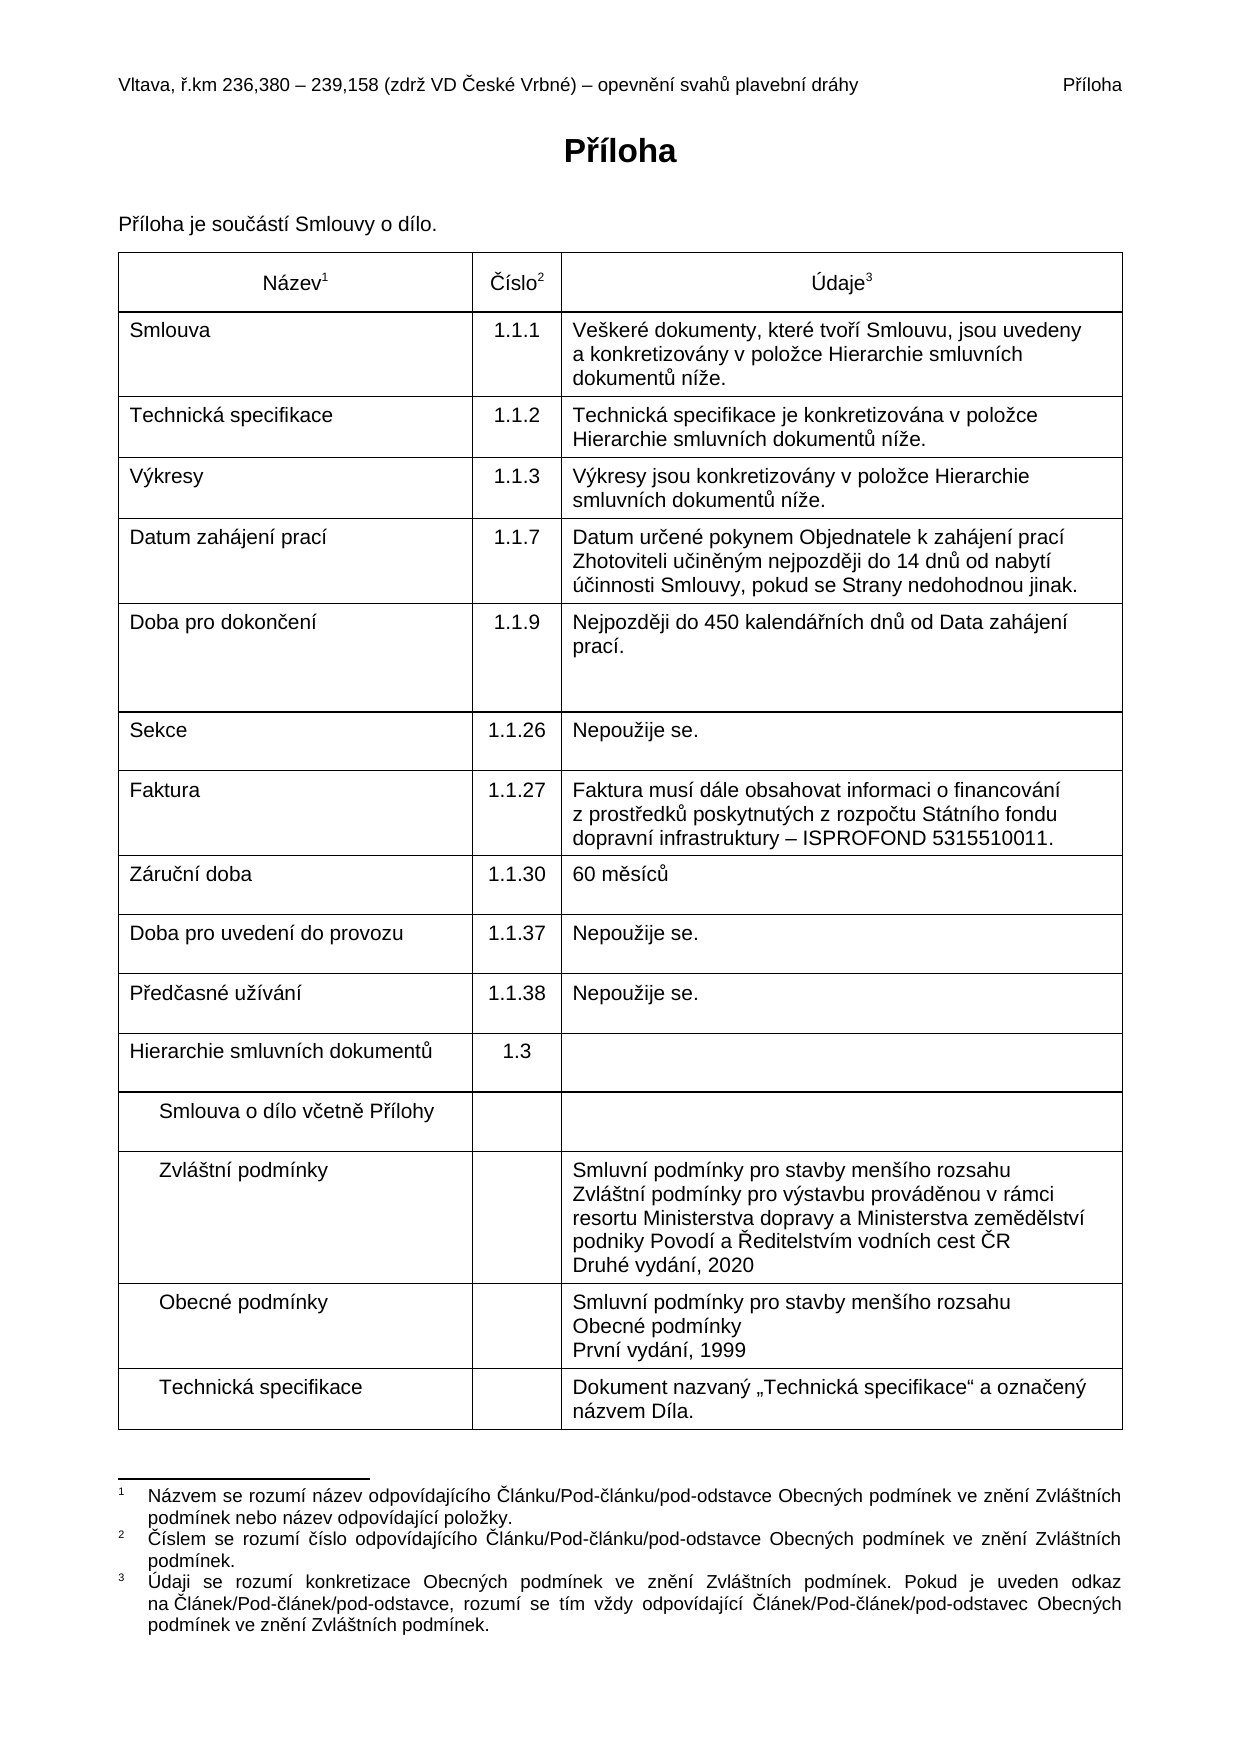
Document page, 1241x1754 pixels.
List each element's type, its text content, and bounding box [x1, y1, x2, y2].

title Příloha [118, 131, 1122, 169]
table_cell 1.1.3 [473, 458, 561, 518]
table_cell [562, 1034, 1122, 1091]
table_cell Datum určené pokynem Objednatele k zahájení prací Zhotoviteli učiněným nejpozději do 14 dnů od nabytí účinnosti Smlouvy, pokud se Strany nedohodnou jinak. [562, 519, 1122, 603]
table_cell Výkresy jsou konkretizovány v položce Hierarchie smluvních dokumentů níže. [562, 458, 1122, 518]
table_cell 1.1.2 [473, 397, 561, 457]
table_cell [473, 1284, 561, 1368]
table_header Číslo [473, 253, 561, 311]
table_cell Zvláštní podmínky [119, 1152, 472, 1283]
table_cell Smlouva [119, 313, 472, 396]
table_cell 1.1.26 [473, 713, 561, 770]
table_cell Nepoužije se. [562, 713, 1122, 770]
table_cell Veškeré dokumenty, které tvoří Smlouvu, jsou uvedeny a konkretizovány v položce Hierarchie smluvních dokumentů níže. [562, 313, 1122, 396]
table_cell Hierarchie smluvních dokumentů [119, 1034, 472, 1091]
table_cell Smlouva o dílo včetně Přílohy [119, 1093, 472, 1151]
table_cell [562, 1093, 1122, 1151]
table_header Údaje [562, 253, 1122, 311]
table_cell Záruční doba [119, 856, 472, 914]
table_cell [473, 1369, 561, 1429]
table_cell 1.3 [473, 1034, 561, 1091]
table_cell 1.1.27 [473, 771, 561, 855]
table_cell 1.1.37 [473, 915, 561, 973]
table_cell 1.1.38 [473, 974, 561, 1032]
table_cell Doba pro dokončení [119, 604, 472, 711]
table_cell Smluvní podmínky pro stavby menšího rozsahu Obecné podmínky První vydání, 1999 [562, 1284, 1122, 1368]
table_cell Faktura musí dále obsahovat informaci o financování z prostředků poskytnutých z rozpočtu Státního fondu dopravní infrastruktury – ISPROFOND 5315510011. [562, 771, 1122, 855]
table_cell Výkresy [119, 458, 472, 518]
table_cell Dokument nazvaný „Technická specifikace“ a označený názvem Díla. [562, 1369, 1122, 1429]
table_cell [473, 1152, 561, 1283]
table_cell Nepoužije se. [562, 915, 1122, 973]
table_cell [473, 1093, 561, 1151]
table_cell Technická specifikace [119, 1369, 472, 1429]
table_cell Datum zahájení prací [119, 519, 472, 603]
table_cell Nepoužije se. [562, 974, 1122, 1032]
table_cell 1.1.1 [473, 313, 561, 396]
text Příloha je součástí Smlouvy o dílo. [118, 212, 1122, 236]
table_cell 60 měsíců [562, 856, 1122, 914]
table_header Název [119, 253, 472, 311]
table_cell Doba pro uvedení do provozu [119, 915, 472, 973]
table_cell Faktura [119, 771, 472, 855]
table_cell Smluvní podmínky pro stavby menšího rozsahu Zvláštní podmínky pro výstavbu prováděnou v rámci resortu Ministerstva dopravy a Ministerstva zemědělství podniky Povodí a Ředitelstvím vodních cest ČR Druhé vydání, 2020 [562, 1152, 1122, 1283]
table_cell 1.1.7 [473, 519, 561, 603]
table_cell Nejpozději do 450 kalendářních dnů od Data zahájení prací. [562, 604, 1122, 711]
table_cell Předčasné užívání [119, 974, 472, 1032]
table_cell Sekce [119, 713, 472, 770]
table_cell Technická specifikace je konkretizována v položce Hierarchie smluvních dokumentů níže. [562, 397, 1122, 457]
table_cell Obecné podmínky [119, 1284, 472, 1368]
table_cell 1.1.9 [473, 604, 561, 711]
table_cell Technická specifikace [119, 397, 472, 457]
table_cell 1.1.30 [473, 856, 561, 914]
